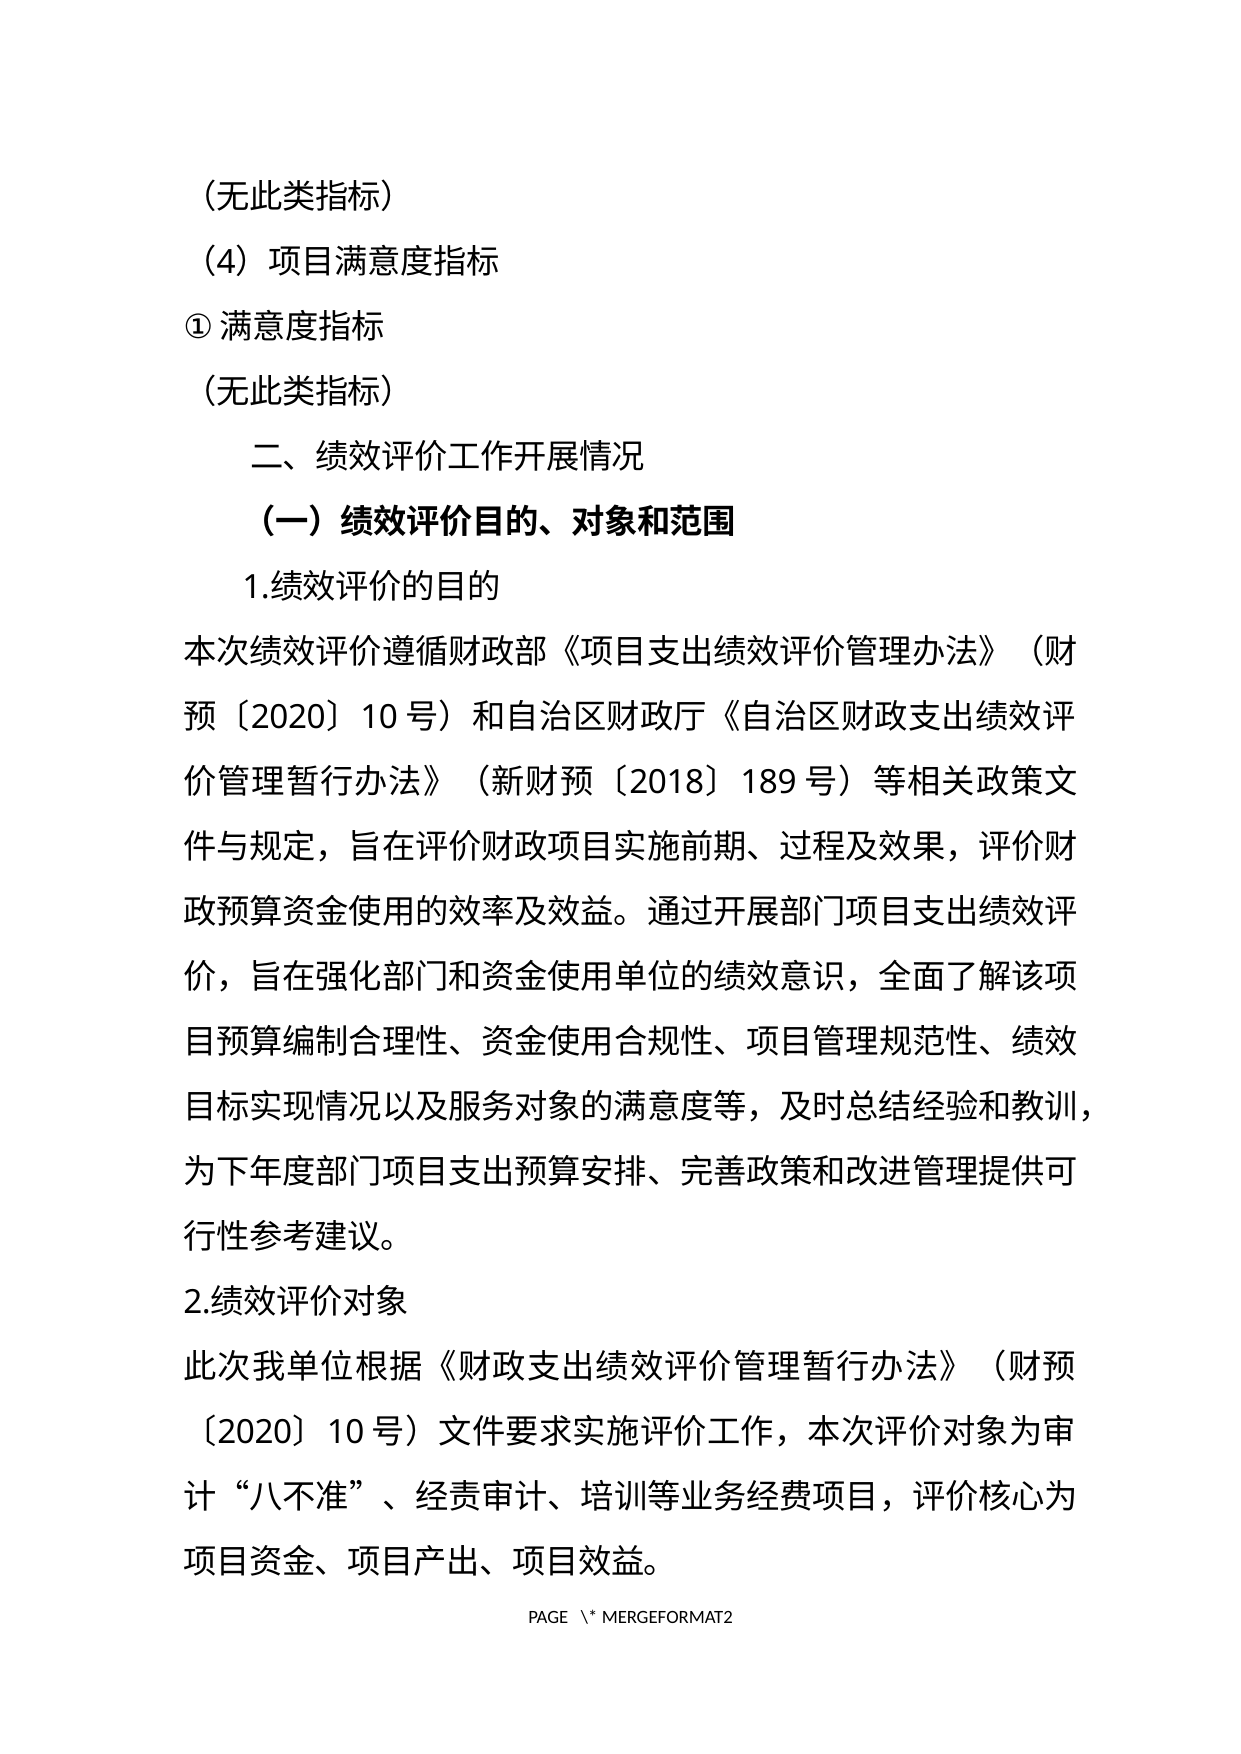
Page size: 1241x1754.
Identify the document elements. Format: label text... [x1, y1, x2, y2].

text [183, 552, 1078, 1592]
text 二、绩效评价工作开展情况 [183, 422, 1078, 487]
text （一）绩效评价目的、对象和范围 [183, 487, 1078, 552]
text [183, 162, 1078, 422]
